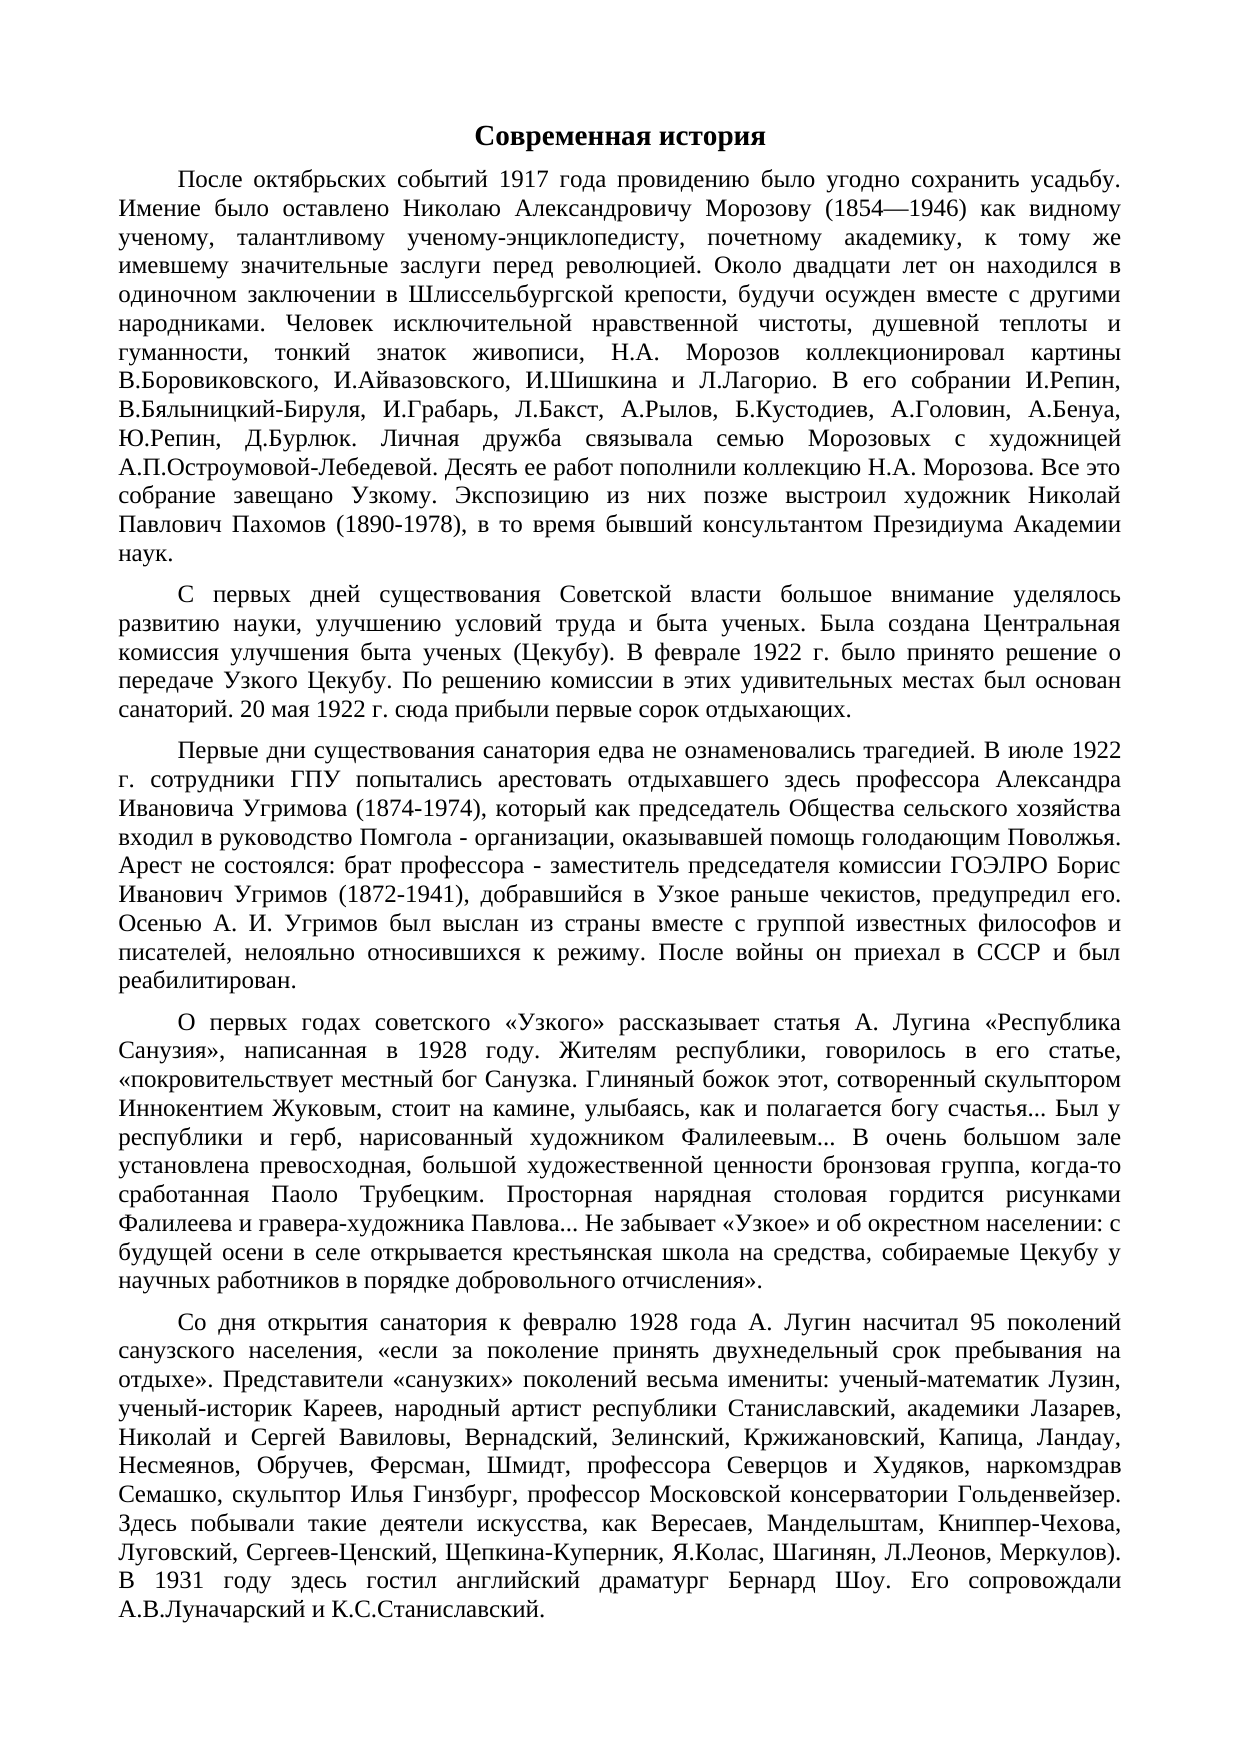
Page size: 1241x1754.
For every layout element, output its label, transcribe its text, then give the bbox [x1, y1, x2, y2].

text О первых годах советского «Узкого» рассказывает статья А. Лугина «Республика Санузия», написанная в 1928 году. Жителям республики, говорилось в его статье, «покровительствует местный бог Санузка. Глиняный божок этот, сотворенный скульптором Иннокентием Жуковым, стоит на камине, улыбаясь, как и полагается богу счастья... Был у республики и герб, нарисованный художником Фалилеевым... В очень большом зале установлена превосходная, большой художественной ценности бронзовая группа, когда-то сработанная Паоло Трубецким. Просторная нарядная столовая гордится рисунками Фалилеева и гравера-художника Павлова... Не забывает «Узкое» и об окрестном населении: с будущей осени в селе открывается крестьянская школа на средства, собираемые Цекубу у научных работников в порядке добровольного отчисления». [118, 1007, 1122, 1294]
text Современная история [118, 118, 1122, 152]
text Со дня открытия санатория к февралю 1928 года А. Лугин насчитал 95 поколений санузского населения, «если за поколение принять двухнедельный срок пребывания на отдыхе». Представители «санузких» поколений весьма имениты: ученый-математик Лузин, ученый-историк Кареев, народный артист республики Станиславский, академики Лазарев, Николай и Сергей Вавиловы, Вернадский, Зелинский, Кржижановский, Капица, Ландау, Несмеянов, Обручев, Ферсман, Шмидт, профессора Северцов и Худяков, наркомздрав Семашко, скульптор Илья Гинзбург, профессор Московской консерватории Гольденвейзер. Здесь побывали такие деятели искусства, как Вересаев, Мандельштам, Книппер-Чехова, Луговский, Сергеев-Ценский, Щепкина-Куперник, Я.Колас, Шагинян, Л.Леонов, Меркулов). В 1931 году здесь гостил английский драматург Бернард Шоу. Его сопровождали А.В.Луначарский и К.С.Станиславский. [118, 1307, 1122, 1623]
text С первых дней существования Советской власти большое внимание уделялось развитию науки, улучшению условий труда и быта ученых. Была создана Центральная комиссия улучшения быта ученых (Цекубу). В феврале 1922 г. было принято решение о передаче Узкого Цекубу. По решению комиссии в этих удивительных местах был основан санаторий. 20 мая 1922 г. сюда прибыли первые сорок отдыхающих. [118, 579, 1122, 723]
text После октябрьских событий 1917 года провидению было угодно сохранить усадьбу. Имение было оставлено Николаю Александровичу Морозову (1854—1946) как видному ученому, талантливому ученому-энциклопедисту, почетному академику, к тому же имевшему значительные заслуги перед революцией. Около двадцати лет он находился в одиночном заключении в Шлиссельбургской крепости, будучи осужден вместе с другими народниками. Человек исключительной нравственной чистоты, душевной теплоты и гуманности, тонкий знаток живописи, Н.А. Морозов коллекционировал картины В.Боровиковского, И.Айвазовского, И.Шишкина и Л.Лагорио. В его собрании И.Репин, В.Бялыницкий-Бируля, И.Грабарь, Л.Бакст, А.Рылов, Б.Кустодиев, А.Головин, А.Бенуа, Ю.Репин, Д.Бурлюк. Личная дружба связывала семью Морозовых с художницей А.П.Остроумовой-Лебедевой. Десять ее работ пополнили коллекцию Н.А. Морозова. Все это собрание завещано Узкому. Экспозицию из них позже выстроил художник Николай Павлович Пахомов (1890-1978), в то время бывший консультантом Президиума Академии наук. [118, 164, 1122, 567]
text Первые дни существования санатория едва не ознаменовались трагедией. В июле 1922 г. сотрудники ГПУ попытались арестовать отдыхавшего здесь профессора Александра Ивановича Угримова (1874-1974), который как председатель Общества сельского хозяйства входил в руководство Помгола - организации, оказывавшей помощь голодающим Поволжья. Арест не состоялся: брат профессора - заместитель председателя комиссии ГОЭЛРО Борис Иванович Угримов (1872-1941), добравшийся в Узкое раньше чекистов, предупредил его. Осенью А. И. Угримов был выслан из страны вместе с группой известных философов и писателей, нелояльно относившихся к режиму. После войны он приехал в СССР и был реабилитирован. [118, 735, 1122, 994]
